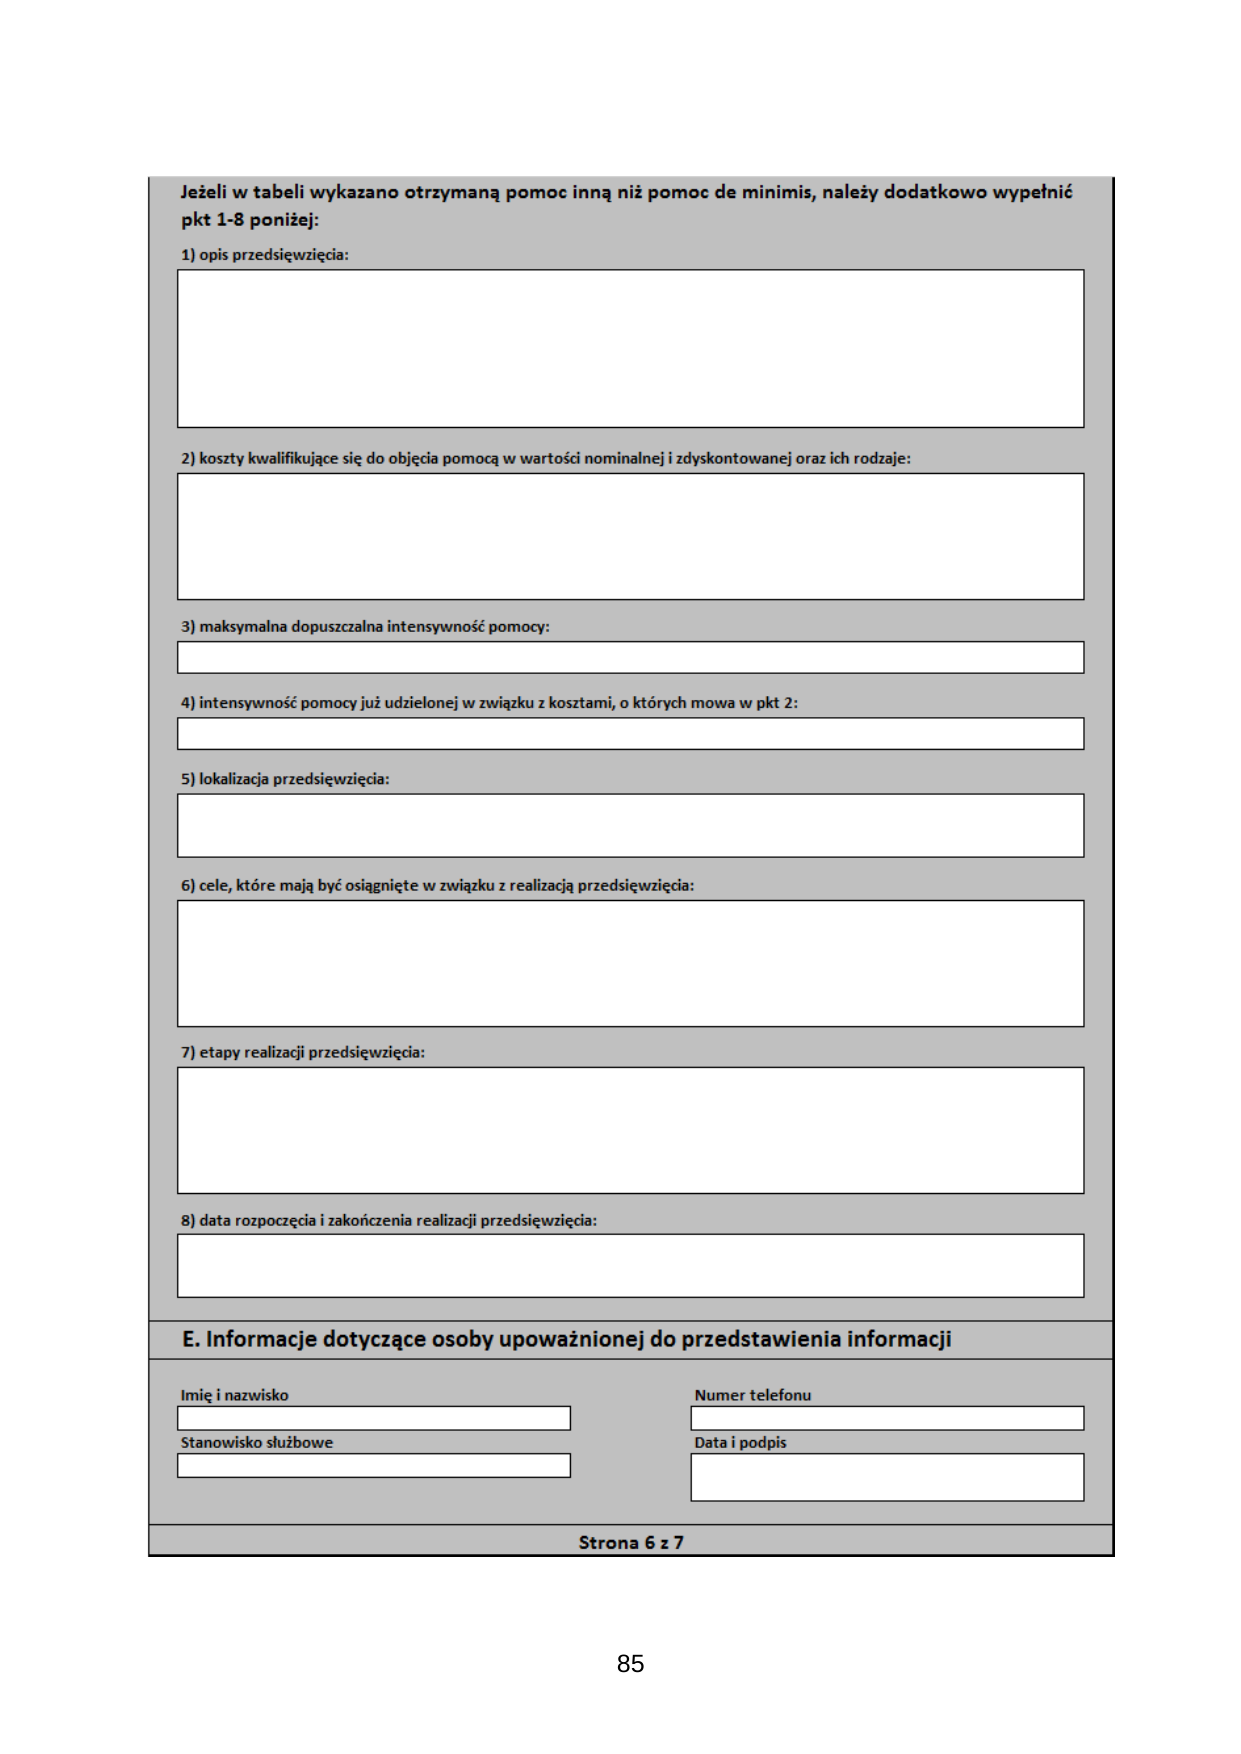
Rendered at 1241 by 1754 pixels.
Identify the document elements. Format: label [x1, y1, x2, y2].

picture [147, 176, 1115, 1557]
